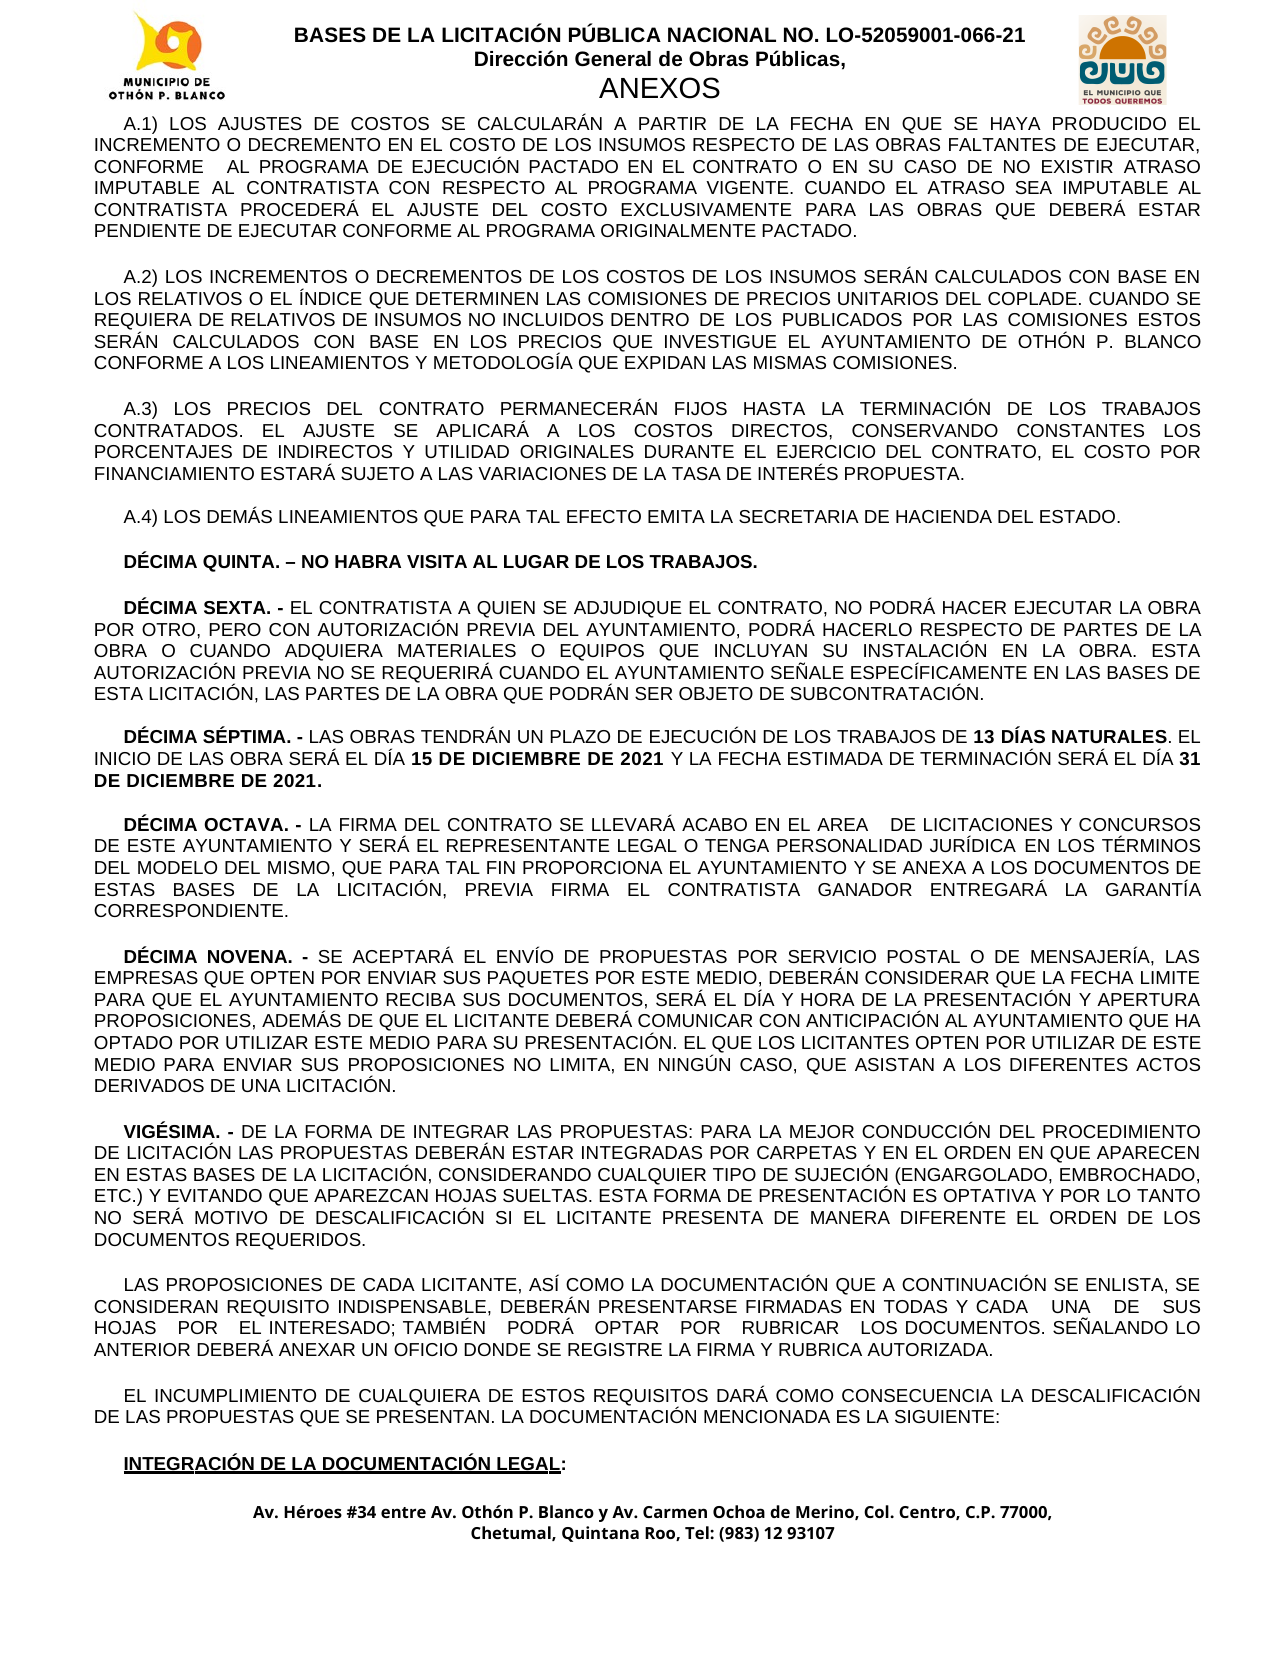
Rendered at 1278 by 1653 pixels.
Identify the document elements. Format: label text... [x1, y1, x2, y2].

text LAS PROPOSICIONES DE CADA LICITANTE, ASÍ COMO LA DOCUMENTACIÓN QUE A CONTINUACIÓN SE ENLISTA, SE CONSIDERAN REQUISITO INDISPENSABLE, DEBERÁN PRESENTARSE FIRMADAS EN TODAS Y CADA UNA DE SUS HOJAS POR EL INTERESADO; TAMBIÉN PODRÁ OPTAR POR RUBRICAR LOS DOCUMENTOS. SEÑALANDO LO ANTERIOR DEBERÁ ANEXAR UN OFICIO DONDE SE REGISTRE LA FIRMA Y RUBRICA AUTORIZADA. [94, 1274, 1201, 1360]
text A.2) LOS INCREMENTOS O DECREMENTOS DE LOS COSTOS DE LOS INSUMOS SERÁN CALCULADOS CON BASE EN LOS RELATIVOS O EL ÍNDICE QUE DETERMINEN LAS COMISIONES DE PRECIOS UNITARIOS DEL COPLADE. CUANDO SE REQUIERA DE RELATIVOS DE INSUMOS NO INCLUIDOS DENTRO DE LOS PUBLICADOS POR LAS COMISIONES ESTOS SERÁN CALCULADOS CON BASE EN LOS PRECIOS QUE INVESTIGUE EL AYUNTAMIENTO DE OTHÓN P. BLANCO CONFORME A LOS LINEAMIENTOS Y METODOLOGÍA QUE EXPIDAN LAS MISMAS COMISIONES. [94, 266, 1201, 374]
text DÉCIMA NOVENA. - SE ACEPTARÁ EL ENVÍO DE PROPUESTAS POR SERVICIO POSTAL O DE MENSAJERÍA, LAS EMPRESAS QUE OPTEN POR ENVIAR SUS PAQUETES POR ESTE MEDIO, DEBERÁN CONSIDERAR QUE LA FECHA LIMITE PARA QUE EL AYUNTAMIENTO RECIBA SUS DOCUMENTOS, SERÁ EL DÍA Y HORA DE LA PRESENTACIÓN Y APERTURA PROPOSICIONES, ADEMÁS DE QUE EL LICITANTE DEBERÁ COMUNICAR CON ANTICIPACIÓN AL AYUNTAMIENTO QUE HA OPTADO POR UTILIZAR ESTE MEDIO PARA SU PRESENTACIÓN. EL QUE LOS LICITANTES OPTEN POR UTILIZAR DE ESTE MEDIO PARA ENVIAR SUS PROPOSICIONES NO LIMITA, EN NINGÚN CASO, QUE ASISTAN A LOS DIFERENTES ACTOS DERIVADOS DE UNA LICITACIÓN. [94, 946, 1201, 1097]
text A.3) LOS PRECIOS DEL CONTRATO PERMANECERÁN FIJOS HASTA LA TERMINACIÓN DE LOS TRABAJOS CONTRATADOS. EL AJUSTE SE APLICARÁ A LOS COSTOS DIRECTOS, CONSERVANDO CONSTANTES LOS PORCENTAJES DE INDIRECTOS Y UTILIDAD ORIGINALES DURANTE EL EJERCICIO DEL CONTRATO, EL COSTO POR FINANCIAMIENTO ESTARÁ SUJETO A LAS VARIACIONES DE LA TASA DE INTERÉS PROPUESTA. [94, 398, 1201, 484]
picture [104, 0, 237, 112]
picture [1078, 15, 1167, 105]
text A.4) LOS DEMÁS LINEAMIENTOS QUE PARA TAL EFECTO EMITA LA SECRETARIA DE HACIENDA DEL ESTADO. [94, 506, 1201, 527]
text VIGÉSIMA. - DE LA FORMA DE INTEGRAR LAS PROPUESTAS: PARA LA MEJOR CONDUCCIÓN DEL PROCEDIMIENTO DE LICITACIÓN LAS PROPUESTAS DEBERÁN ESTAR INTEGRADAS POR CARPETAS Y EN EL ORDEN EN QUE APARECEN EN ESTAS BASES DE LA LICITACIÓN, CONSIDERANDO CUALQUIER TIPO DE SUJECIÓN (ENGARGOLADO, EMBROCHADO, ETC.) Y EVITANDO QUE APAREZCAN HOJAS SUELTAS. ESTA FORMA DE PRESENTACIÓN ES OPTATIVA Y POR LO TANTO NO SERÁ MOTIVO DE DESCALIFICACIÓN SI EL LICITANTE PRESENTA DE MANERA DIFERENTE EL ORDEN DE LOS DOCUMENTOS REQUERIDOS. [94, 1121, 1201, 1250]
text DÉCIMA SEXTA. - EL CONTRATISTA A QUIEN SE ADJUDIQUE EL CONTRATO, NO PODRÁ HACER EJECUTAR LA OBRA POR OTRO, PERO CON AUTORIZACIÓN PREVIA DEL AYUNTAMIENTO, PODRÁ HACERLO RESPECTO DE PARTES DE LA OBRA O CUANDO ADQUIERA MATERIALES O EQUIPOS QUE INCLUYAN SU INSTALACIÓN EN LA OBRA. ESTA AUTORIZACIÓN PREVIA NO SE REQUERIRÁ CUANDO EL AYUNTAMIENTO SEÑALE ESPECÍFICAMENTE EN LAS BASES DE ESTA LICITACIÓN, LAS PARTES DE LA OBRA QUE PODRÁN SER OBJETO DE SUBCONTRATACIÓN. [94, 597, 1201, 705]
text A.1) LOS AJUSTES DE COSTOS SE CALCULARÁN A PARTIR DE LA FECHA EN QUE SE HAYA PRODUCIDO EL INCREMENTO O DECREMENTO EN EL COSTO DE LOS INSUMOS RESPECTO DE LAS OBRAS FALTANTES DE EJECUTAR, CONFORME AL PROGRAMA DE EJECUCIÓN PACTADO EN EL CONTRATO O EN SU CASO DE NO EXISTIR ATRASO IMPUTABLE AL CONTRATISTA CON RESPECTO AL PROGRAMA VIGENTE. CUANDO EL ATRASO SEA IMPUTABLE AL CONTRATISTA PROCEDERÁ EL AJUSTE DEL COSTO EXCLUSIVAMENTE PARA LAS OBRAS QUE DEBERÁ ESTAR PENDIENTE DE EJECUTAR CONFORME AL PROGRAMA ORIGINALMENTE PACTADO. [94, 112, 1201, 242]
text DÉCIMA SÉPTIMA. - LAS OBRAS TENDRÁN UN PLAZO DE EJECUCIÓN DE LOS TRABAJOS DE 13 DÍAS NATURALES. EL INICIO DE LAS OBRA SERÁ EL DÍA 15 DE DICIEMBRE DE 2021 Y LA FECHA ESTIMADA DE TERMINACIÓN SERÁ EL DÍA 31 DE DICIEMBRE DE 2021. [94, 726, 1201, 791]
text DÉCIMA QUINTA. – NO HABRA VISITA AL LUGAR DE LOS TRABAJOS. [94, 551, 1201, 573]
text DÉCIMA OCTAVA. - LA FIRMA DEL CONTRATO SE LLEVARÁ ACABO EN EL AREA DE LICITACIONES Y CONCURSOS DE ESTE AYUNTAMIENTO Y SERÁ EL REPRESENTANTE LEGAL O TENGA PERSONALIDAD JURÍDICA EN LOS TÉRMINOS DEL MODELO DEL MISMO, QUE PARA TAL FIN PROPORCIONA EL AYUNTAMIENTO Y SE ANEXA A LOS DOCUMENTOS DE ESTAS BASES DE LA LICITACIÓN, PREVIA FIRMA EL CONTRATISTA GANADOR ENTREGARÁ LA GARANTÍA CORRESPONDIENTE. [94, 814, 1201, 922]
text EL INCUMPLIMIENTO DE CUALQUIERA DE ESTOS REQUISITOS DARÁ COMO CONSECUENCIA LA DESCALIFICACIÓN DE LAS PROPUESTAS QUE SE PRESENTAN. LA DOCUMENTACIÓN MENCIONADA ES LA SIGUIENTE: [94, 1384, 1201, 1427]
text INTEGRACIÓN DE LA DOCUMENTACIÓN LEGAL: [94, 1452, 1201, 1474]
